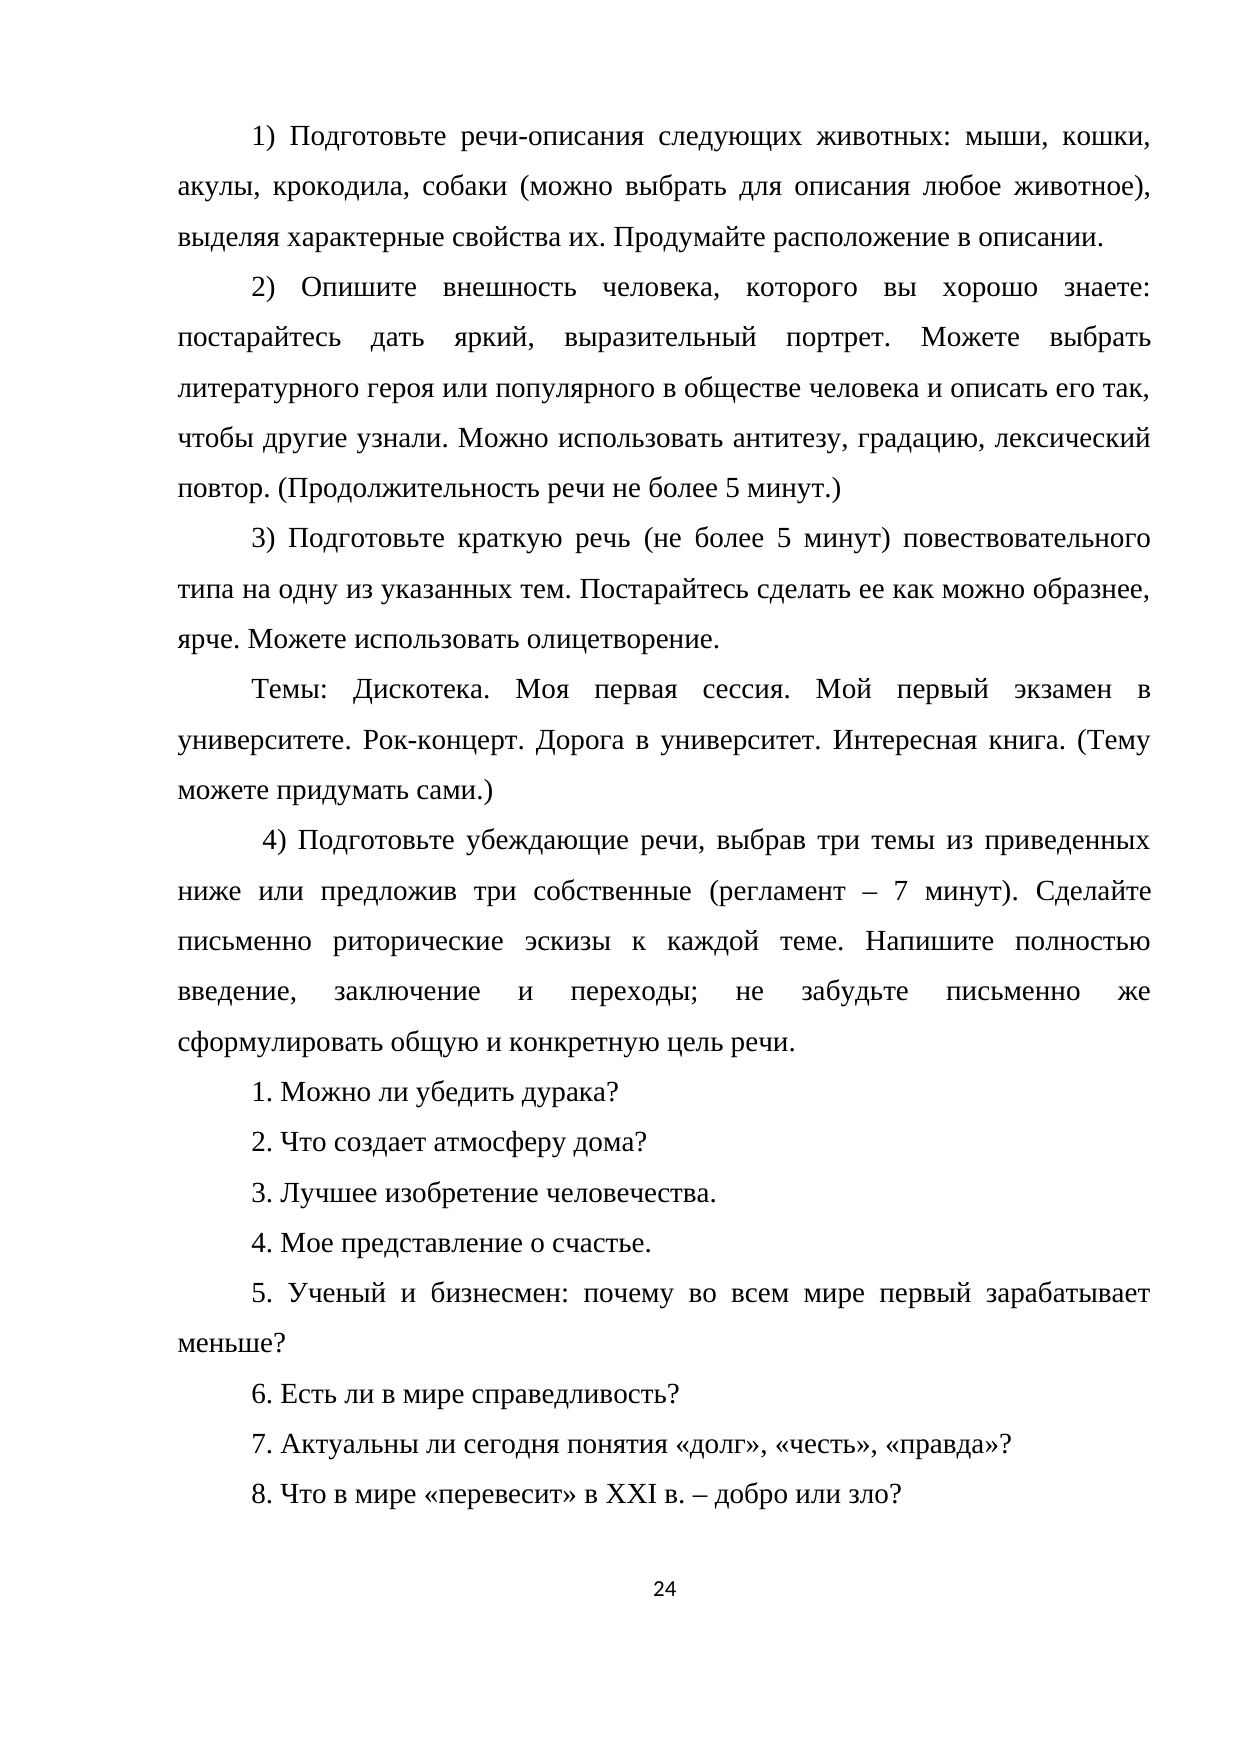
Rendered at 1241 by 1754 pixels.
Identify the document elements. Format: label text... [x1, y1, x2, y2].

text 3. Лучшее изобретение человечества. [177, 1175, 1152, 1208]
text 4) Подготовьте убеждающие речи, выбрав три темы из приведенных ниже или предложив три собственные (регламент – 7 минут). Сделайте письменно риторические эскизы к каждой теме. Напишите полностью введение, заключение и переходы; не забудьте письменно же сформулировать общую и конкретную цель речи. [177, 822, 1152, 1057]
text 5. Ученый и бизнесмен: почему во всем мире первый зарабатывает меньше? [177, 1275, 1152, 1359]
text 3) Подготовьте краткую речь (не более 5 минут) повествовательного типа на одну из указанных тем. Постарайтесь сделать ее как можно образнее, ярче. Можете использовать олицетворение. [177, 521, 1152, 655]
text 2) Опишите внешность человека, которого вы хорошо знаете: постарайтесь дать яркий, выразительный портрет. Можете выбрать литературного героя или популярного в обществе человека и описать его так, чтобы другие узнали. Можно использовать антитезу, градацию, лексический повтор. (Продолжительность речи не более 5 минут.) [177, 269, 1152, 504]
text 8. Что в мире «перевесит» в XXI в. – добро или зло? [177, 1477, 693, 1510]
text 4. Мое представление о счастье. [177, 1225, 1152, 1258]
text Темы: Дискотека. Моя первая сессия. Мой первый экзамен в университете. Рок-концерт. Дорога в университет. Интересная книга. (Тему можете придумать сами.) [177, 672, 1152, 806]
text 6. Есть ли в мире справедливость? [177, 1376, 1152, 1409]
text 1) Подготовьте речи-описания следующих животных: мыши, кошки, акулы, крокодила, собаки (можно выбрать для описания любое животное), выделяя характерные свойства их. Продумайте расположение в описании. [177, 118, 1152, 252]
text 2. Что создает атмосферу дома? [177, 1124, 1152, 1158]
text 7. Актуальны ли сегодня понятия «долг», «честь», «правда»? [177, 1426, 1152, 1460]
text 1. Можно ли убедить дурака? [177, 1074, 1152, 1108]
text 8. Что в мире «перевесит» в XXI в. – добро или зло? [707, 1477, 1152, 1510]
